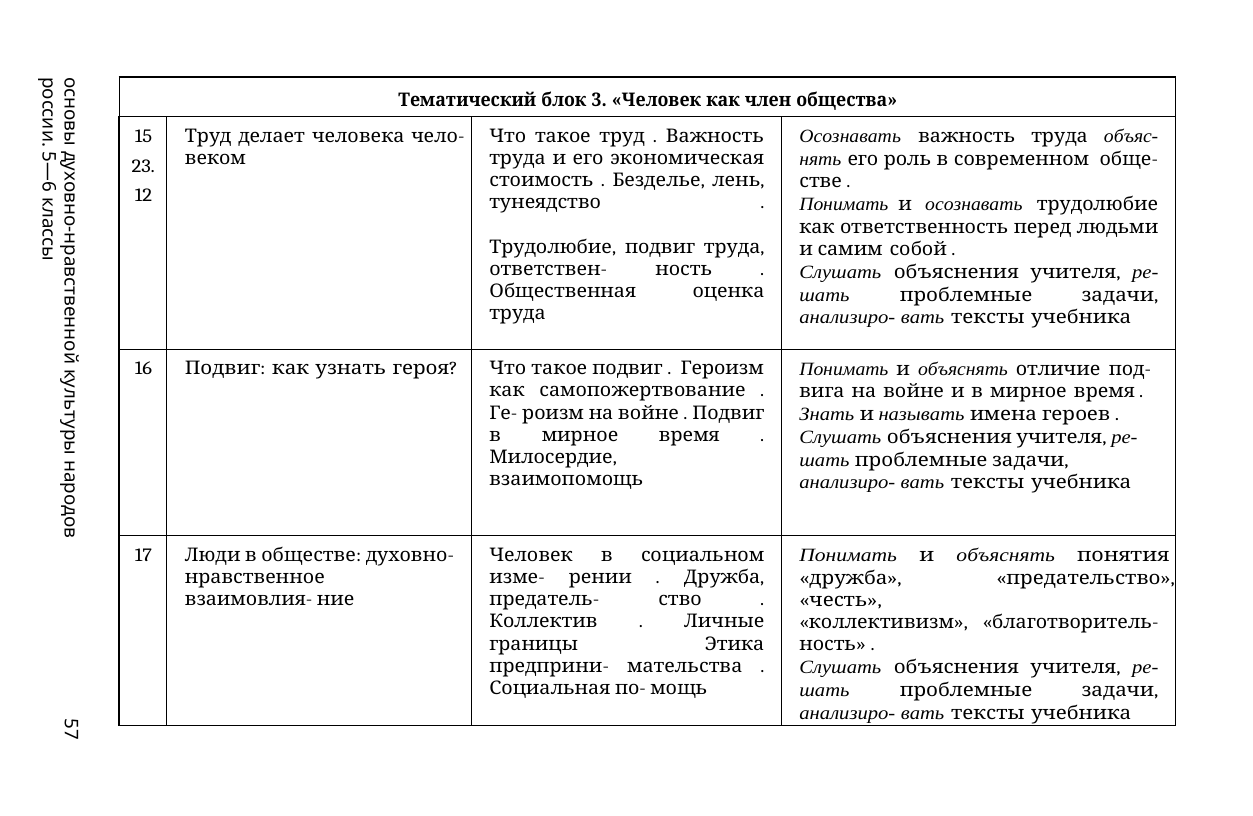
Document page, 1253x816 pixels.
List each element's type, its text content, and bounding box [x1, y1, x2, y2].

table_cell Что такое подвиг . Героизм как самопожертвование . Ге- роизм на войне . Подвиг в мирное время . Милосердие, взаимопомощь [472, 350, 781, 535]
table_cell Человек в социальном изме- рении . Дружба, предатель- ство . Коллектив . Личные границы Этика предприни- мательства . Социальная по- мощь [472, 536, 781, 724]
table_cell Подвиг: как узнать героя? [167, 350, 471, 535]
table_cell Труд делает человека чело- веком [167, 117, 471, 348]
table_cell Понимать и объяснять понятия «дружба», «предательство», «честь», «коллективизм», «благотворитель- ность» . Слушать объяснения учителя, ре- шать проблемные задачи, анализиро- вать тексты учебника [782, 536, 1175, 724]
table_cell 17 [120, 536, 166, 724]
table_cell Осознавать важность труда объяс- нять его роль в современном обще- стве . Понимать и осознавать трудолюбие как ответственность перед людьми и самим собой . Слушать объяснения учителя, ре- шать проблемные задачи, анализиро- вать тексты учебника [782, 117, 1175, 348]
table_cell 16 [120, 350, 166, 535]
table_header Тематический блок 3. «Человек как член общества» [120, 78, 1175, 116]
table_cell Понимать и объяснять отличие под- вига на войне и в мирное время . Знать и называть имена героев . Слушать объяснения учителя, ре- шать проблемные задачи, анализиро- вать тексты учебника [782, 350, 1175, 535]
table_cell Люди в обществе: духовно- нравственное взаимовлия- ние [167, 536, 471, 724]
table_cell 15 23. 12 [120, 117, 166, 348]
table_cell Что такое труд . Важность труда и его экономическая стоимость . Безделье, лень, тунеядство . Трудолюбие, подвиг труда, ответствен- ность . Общественная оценка труда [472, 117, 781, 348]
